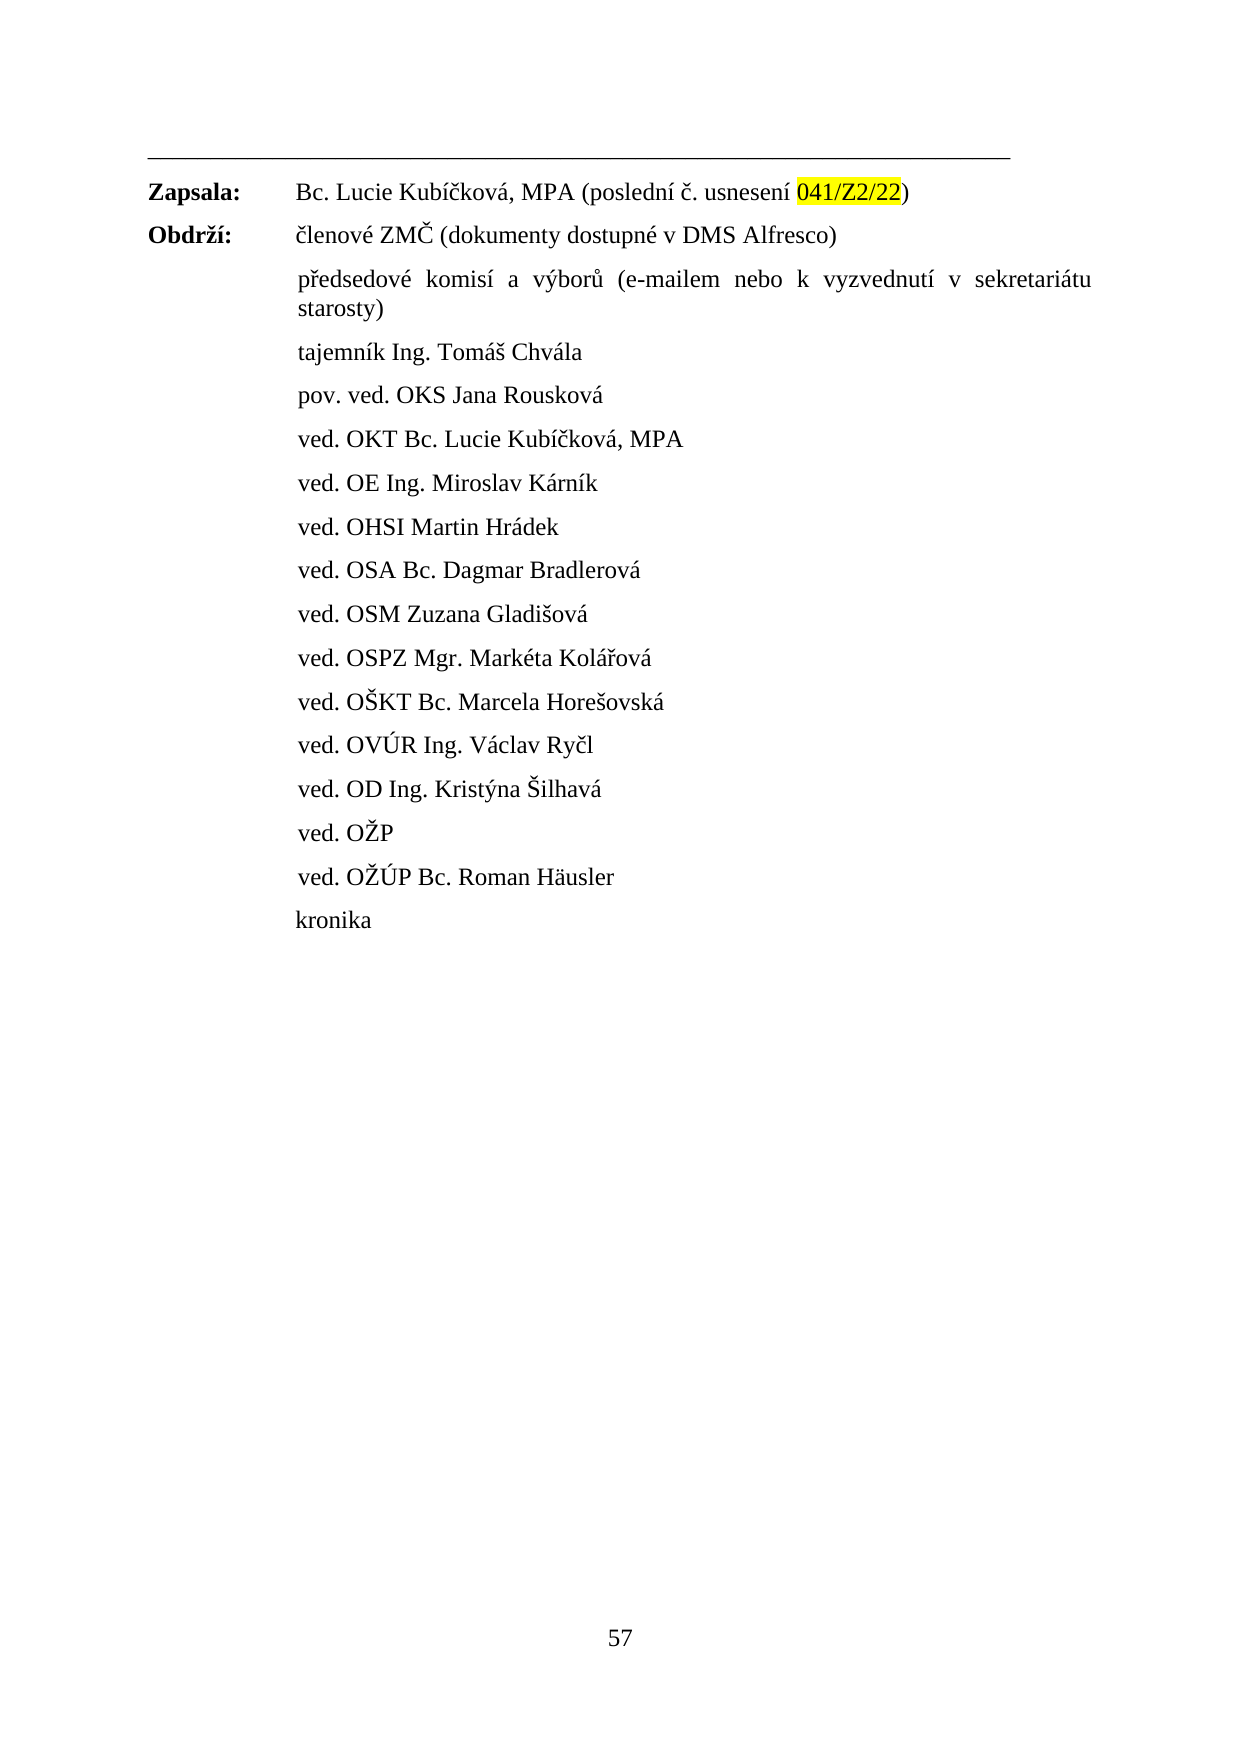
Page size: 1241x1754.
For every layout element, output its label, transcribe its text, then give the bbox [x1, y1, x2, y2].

text ved. OE Ing. Miroslav Kárník [223, 468, 1093, 497]
text ved. OSPZ Mgr. Markéta Kolářová [223, 643, 1093, 672]
text Zapsala: Bc. Lucie Kubíčková, MPA (poslední č. usnesení 041/Z2/22) [901, 177, 1093, 205]
text ved. OSM Zuzana Gladišová [223, 599, 1093, 628]
text ved. OŠKT Bc. Marcela Horešovská [223, 687, 1093, 715]
text tajemník Ing. Tomáš Chvála [223, 337, 1093, 365]
text ved. OŽP [223, 818, 1093, 847]
text ved. OVÚR Ing. Václav Ryčl [223, 730, 1093, 759]
text _____________________________________________________________________ [148, 133, 1093, 162]
text Obdrží: členové ZMČ (dokumenty dostupné v DMS Alfresco) [148, 220, 1093, 249]
text ved. OŽÚP Bc. Roman Häusler [223, 862, 1093, 890]
text kronika [221, 905, 1093, 934]
text ved. OKT Bc. Lucie Kubíčková, MPA [223, 424, 1093, 453]
text Zapsala: Bc. Lucie Kubíčková, MPA (poslední č. usnesení 041/Z2/22) [148, 177, 797, 205]
text pov. ved. OKS Jana Rousková [223, 380, 1093, 409]
text předsedové komisí a výborů (e-mailem nebo k vyzvednutí v sekretariátu starosty) [298, 264, 1093, 322]
text ved. OD Ing. Kristýna Šilhavá [223, 774, 1093, 803]
text ved. OSA Bc. Dagmar Bradlerová [223, 555, 1093, 584]
text ved. OHSI Martin Hrádek [223, 512, 1093, 540]
